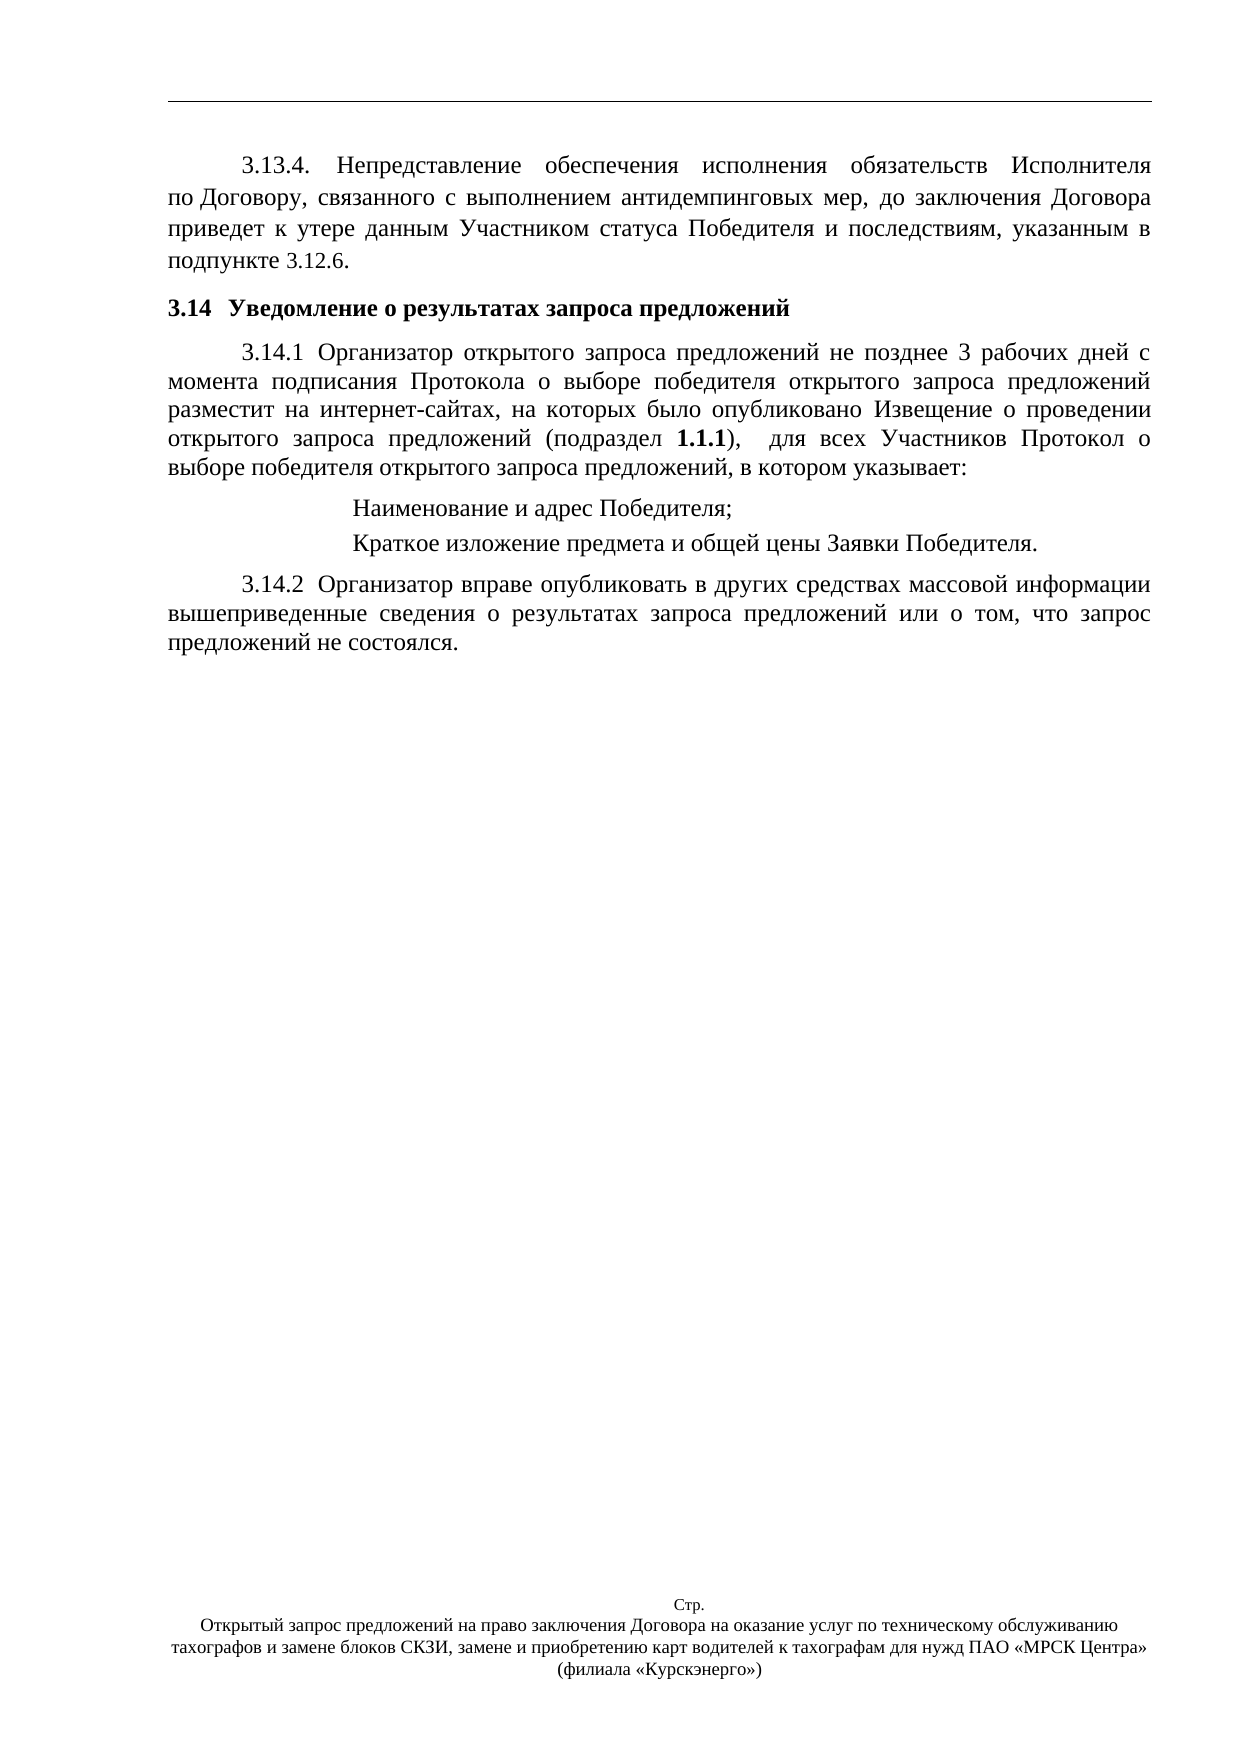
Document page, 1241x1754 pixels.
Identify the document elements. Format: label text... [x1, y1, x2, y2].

list Непредставление обеспечения исполнения обязательств Исполнителя по Договору, связанного с выполнением антидемпинговых мер, до заключения Договора приведет к утере данным Участником статуса Победителя и последствиям, указанным в подпункте 3.12.6. [168, 150, 1152, 273]
subtitle Уведомление о результатах запроса предложений [168, 293, 1152, 322]
list Краткое изложение предмета и общей цены Заявки Победителя. [352, 528, 1166, 557]
subtitle Организатор открытого запроса предложений не позднее 3 рабочих дней с момента подписания Протокола о выборе победителя открытого запроса предложений разместит на интернет-сайтах, на которых было опубликовано Извещение о проведении открытого запроса предложений (подраздел 1.1.1), для всех Участников Протокол о выборе победителя открытого запроса предложений, в котором указывает: [168, 337, 1152, 481]
subtitle Организатор вправе опубликовать в других средствах массовой информации вышеприведенные сведения о результатах запроса предложений или о том, что запрос предложений не состоялся. [168, 569, 1152, 656]
list Наименование и адрес Победителя; [352, 493, 1166, 522]
